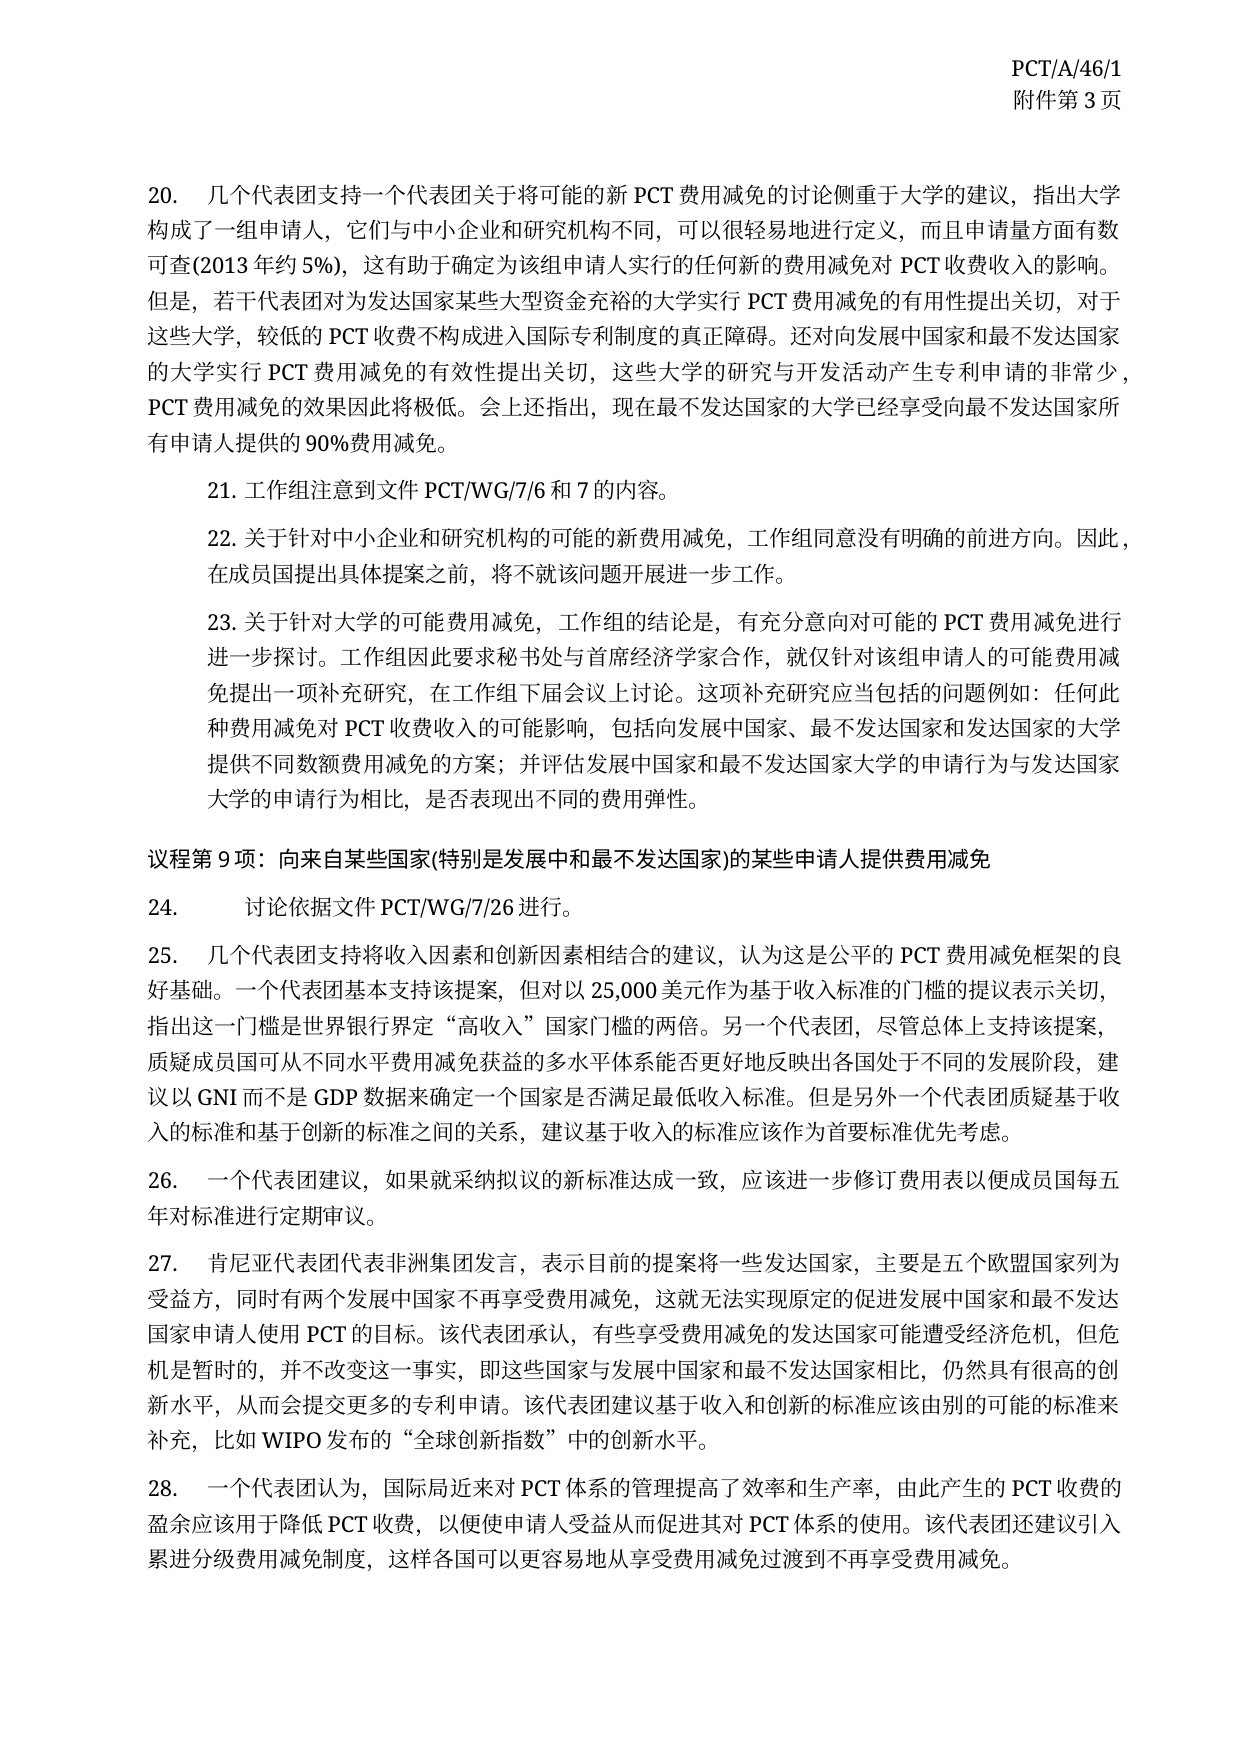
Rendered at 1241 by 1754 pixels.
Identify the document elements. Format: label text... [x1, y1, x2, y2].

list 工作组注意到文件PCT/WG/7/6和7的内容。 [207, 470, 1122, 505]
list 关于针对中小企业和研究机构的可能的新费用减免，工作组同意没有明确的前进方向。因此，在成员国提出具体提案之前，将不就该问题开展进一步工作。 [207, 518, 1122, 589]
list 几个代表团支持将收入因素和创新因素相结合的建议，认为这是公平的PCT费用减免框架的良好基础。一个代表团基本支持该提案，但对以25,000美元作为基于收入标准的门槛的提议表示关切，指出这一门槛是世界银行界定“高收入”国家门槛的两倍。另一个代表团，尽管总体上支持该提案，质疑成员国可从不同水平费用减免获益的多水平体系能否更好地反映出各国处于不同的发展阶段，建议以GNI而不是GDP数据来确定一个国家是否满足最低收入标准。但是另外一个代表团质疑基于收入的标准和基于创新的标准之间的关系，建议基于收入的标准应该作为首要标准优先考虑。 [148, 934, 1122, 1147]
list 几个代表团支持一个代表团关于将可能的新PCT费用减免的讨论侧重于大学的建议，指出大学构成了一组申请人，它们与中小企业和研究机构不同，可以很轻易地进行定义，而且申请量方面有数可查(2013年约5%)，这有助于确定为该组申请人实行的任何新的费用减免对PCT收费收入的影响。但是，若干代表团对为发达国家某些大型资金充裕的大学实行PCT费用减免的有用性提出关切，对于这些大学，较低的PCT收费不构成进入国际专利制度的真正障碍。还对向发展中国家和最不发达国家的大学实行PCT费用减免的有效性提出关切，这些大学的研究与开发活动产生专利申请的非常少，PCT费用减免的效果因此将极低。会上还指出，现在最不发达国家的大学已经享受向最不发达国家所有申请人提供的90%费用减免。 [148, 174, 1122, 457]
list 肯尼亚代表团代表非洲集团发言，表示目前的提案将一些发达国家，主要是五个欧盟国家列为受益方，同时有两个发展中国家不再享受费用减免，这就无法实现原定的促进发展中国家和最不发达国家申请人使用PCT的目标。该代表团承认，有些享受费用减免的发达国家可能遭受经济危机，但危机是暂时的，并不改变这一事实，即这些国家与发展中国家和最不发达国家相比，仍然具有很高的创新水平，从而会提交更多的专利申请。该代表团建议基于收入和创新的标准应该由别的可能的标准来补充，比如WIPO发布的“全球创新指数”中的创新水平。 [148, 1243, 1122, 1455]
text 议程第9项：向来自某些国家(特别是发展中和最不发达国家)的某些申请人提供费用减免 [148, 839, 1122, 874]
list 一个代表团建议，如果就采纳拟议的新标准达成一致，应该进一步修订费用表以便成员国每五年对标准进行定期审议。 [148, 1159, 1122, 1230]
list 一个代表团认为，国际局近来对PCT体系的管理提高了效率和生产率，由此产生的PCT收费的盈余应该用于降低PCT收费，以便使申请人受益从而促进其对PCT体系的使用。该代表团还建议引入累进分级费用减免制度，这样各国可以更容易地从享受费用减免过渡到不再享受费用减免。 [148, 1468, 1122, 1574]
list 关于针对大学的可能费用减免，工作组的结论是，有充分意向对可能的PCT费用减免进行进一步探讨。工作组因此要求秘书处与首席经济学家合作，就仅针对该组申请人的可能费用减免提出一项补充研究，在工作组下届会议上讨论。这项补充研究应当包括的问题例如：任何此种费用减免对PCT收费收入的可能影响，包括向发展中国家、最不发达国家和发达国家的大学提供不同数额费用减免的方案；并评估发展中国家和最不发达国家大学的申请行为与发达国家大学的申请行为相比，是否表现出不同的费用弹性。 [207, 601, 1122, 814]
list 讨论依据文件PCT/WG/7/26进行。 [148, 887, 1122, 922]
